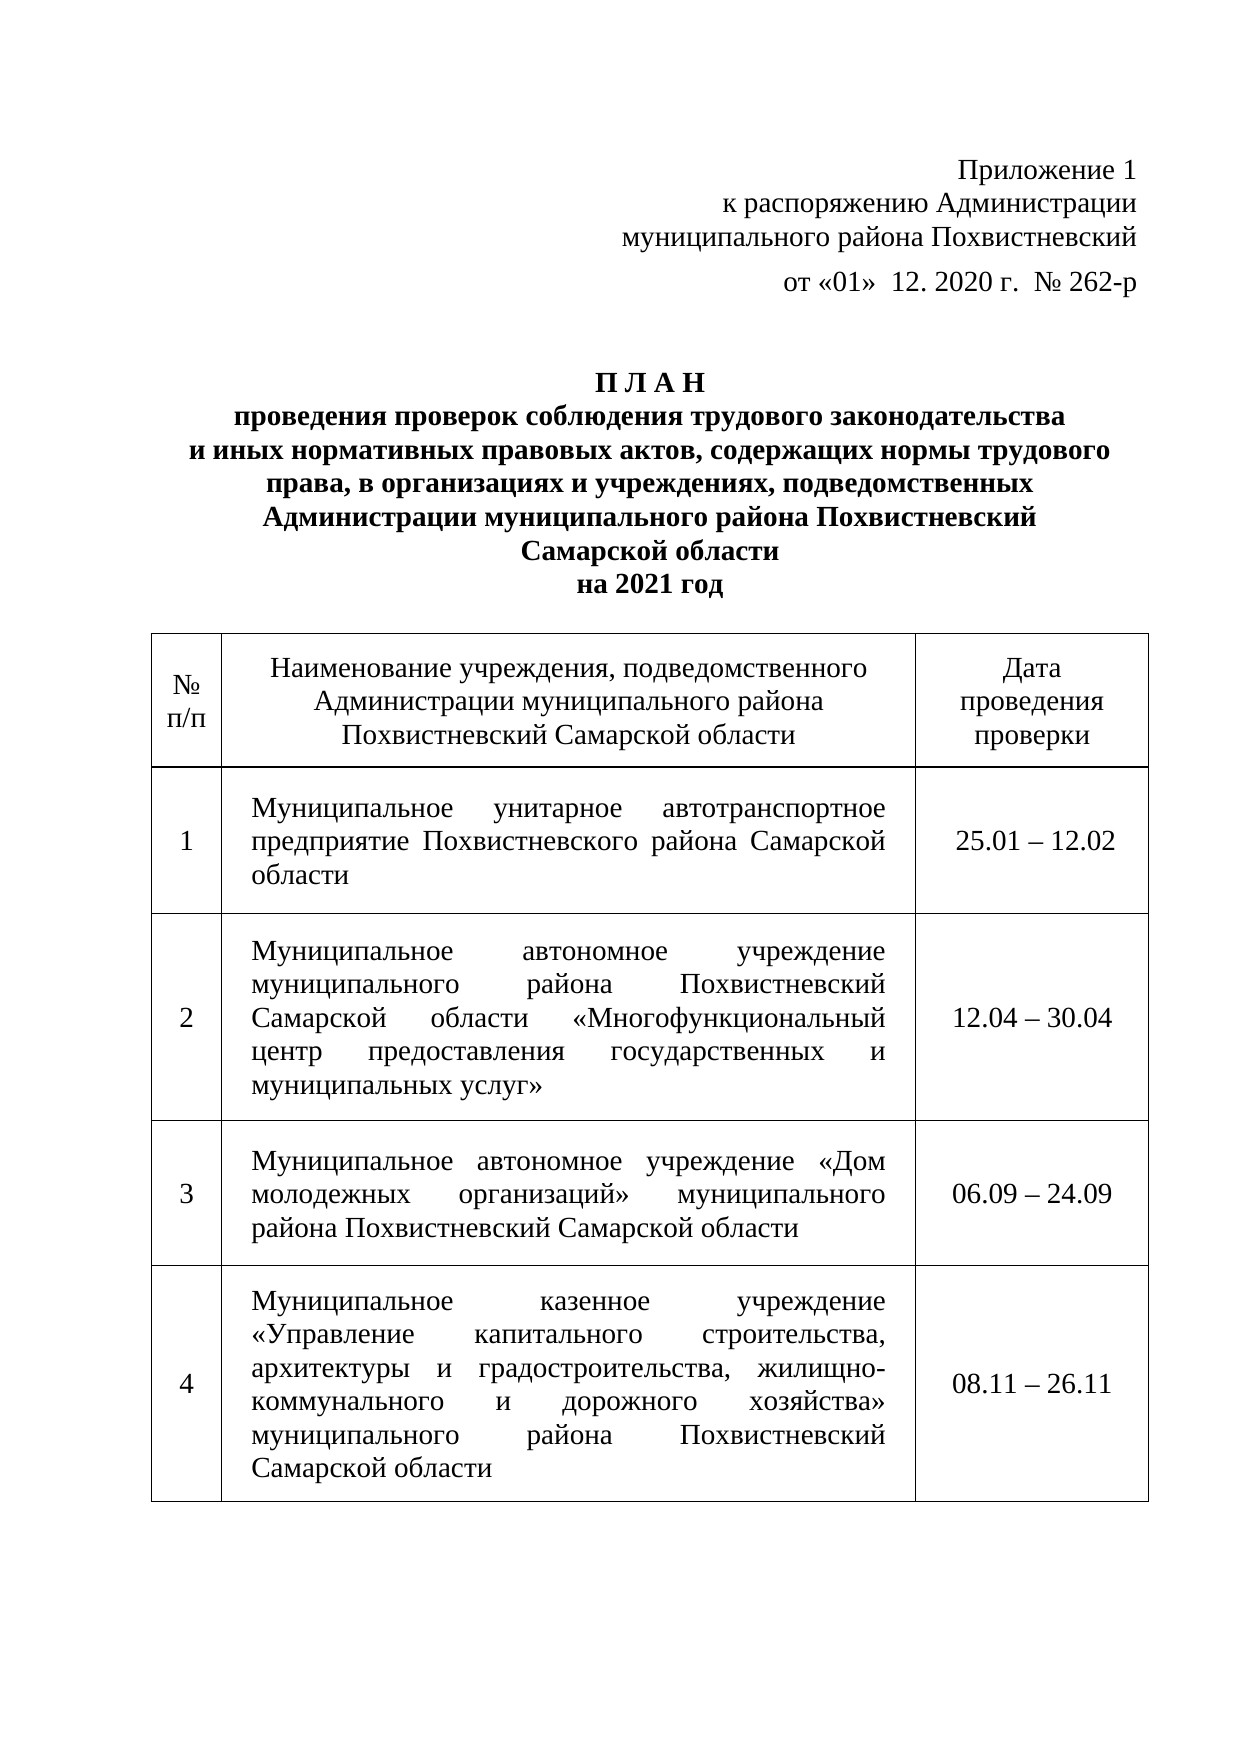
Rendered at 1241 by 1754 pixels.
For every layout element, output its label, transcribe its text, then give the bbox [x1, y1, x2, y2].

table_cell 08.11 – 26.11 [916, 1266, 1148, 1501]
table_header № п/п [152, 634, 221, 766]
table_cell Муниципальное автономное учреждение «Дом молодежных организаций» муниципального района Похвистневский Самарской области [222, 1121, 915, 1265]
text к распоряжению Администрации [162, 185, 1137, 219]
table_cell 12.04 – 30.04 [916, 914, 1148, 1119]
table_cell Муниципальное автономное учреждение муниципального района Похвистневский Самарской области «Многофункциональный центр предоставления государственных и муниципальных услуг» [222, 914, 915, 1119]
text на 2021 год [162, 566, 1137, 600]
table_cell 1 [152, 768, 221, 913]
text проведения проверок соблюдения трудового законодательства [162, 398, 1137, 432]
table_cell 3 [152, 1121, 221, 1265]
table_cell Муниципальное унитарное автотранспортное предприятие Похвистневского района Самарской области [222, 768, 915, 913]
table_cell 25.01 – 12.02 [916, 768, 1148, 913]
text и иных нормативных правовых актов, содержащих нормы трудового права, в организациях и учреждениях, подведомственных [162, 432, 1137, 499]
text П Л А Н [162, 365, 1137, 398]
table_cell Муниципальное казенное учреждение «Управление капитального строительства, архитектуры и градостроительства, жилищно-коммунального и дорожного хозяйства» муниципального района Похвистневский Самарской области [222, 1266, 915, 1501]
table_cell 06.09 – 24.09 [916, 1121, 1148, 1265]
text Администрации муниципального района Похвистневский [162, 499, 1137, 533]
table_header Наименование учреждения, подведомственного Администрации муниципального района Похвистневский Самарской области [222, 634, 915, 766]
table_header Дата проведения проверки [916, 634, 1148, 766]
text муниципального района Похвистневский [162, 219, 1137, 252]
text Приложение 1 [162, 152, 1137, 185]
table_cell 4 [152, 1266, 221, 1501]
text от «01» 12. 2020 г. № 262-р [162, 264, 1137, 298]
text Самарской области [162, 533, 1137, 566]
table_cell 2 [152, 914, 221, 1119]
